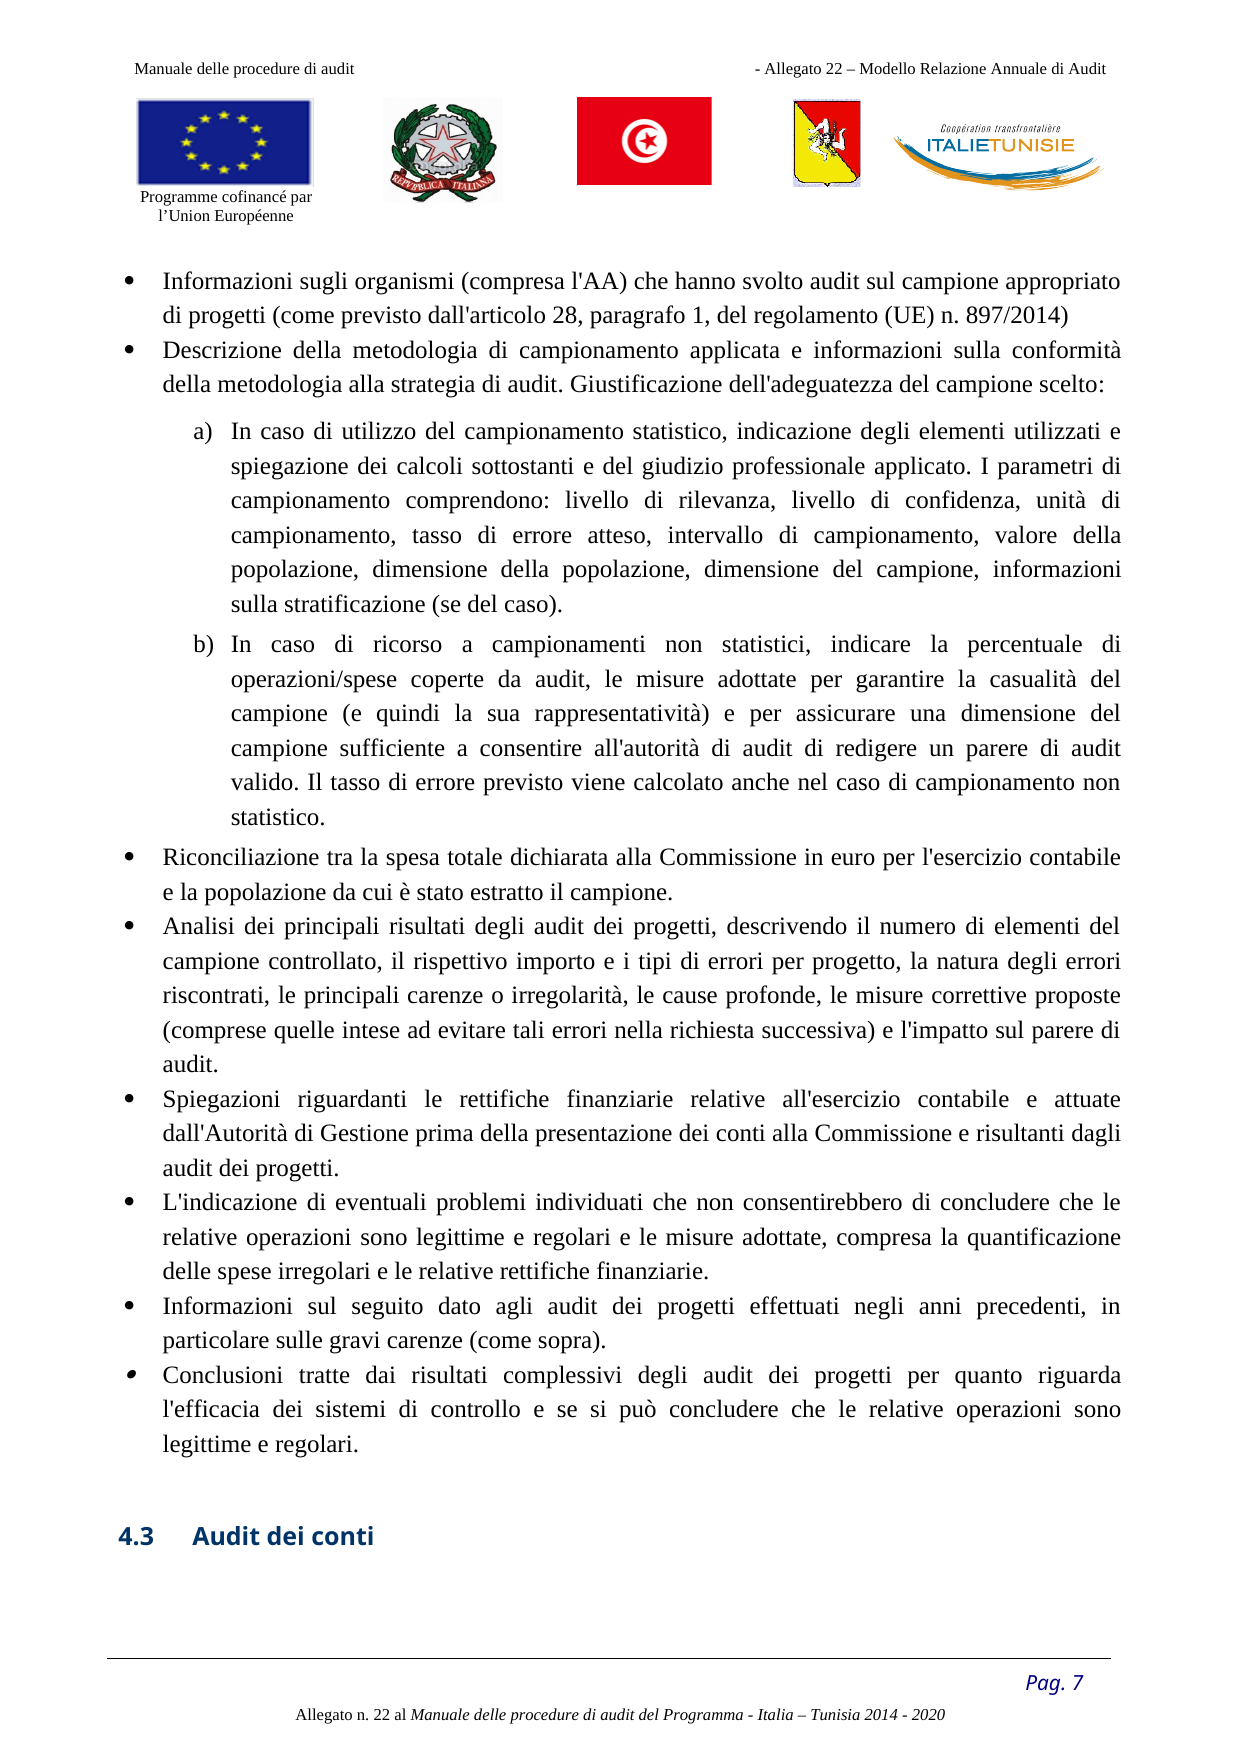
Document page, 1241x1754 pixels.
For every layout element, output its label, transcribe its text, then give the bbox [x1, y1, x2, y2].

picture [577, 97, 712, 185]
picture [885, 97, 1113, 212]
list Informazioni sul seguito dato agli audit dei progetti effettuati negli anni precedenti, in particolare sulle gravi carenze (come sopra). [125, 1291, 1122, 1354]
picture [792, 99, 861, 187]
list Spiegazioni riguardanti le rettifiche finanziarie relative all'esercizio contabile e attuate dall'Autorità di Gestione prima della presentazione dei conti alla Commissione e risultanti dagli audit dei progetti. [125, 1084, 1122, 1182]
list In caso di ricorso a campionamenti non statistici, indicare la percentuale di operazioni/spese coperte da audit, le misure adottate per garantire la casualità del campione (e quindi la sua rappresentatività) e per assicurare una dimensione del campione sufficiente a consentire all'autorità di audit di redigere un parere di audit valido. Il tasso di errore previsto viene calcolato anche nel caso di campionamento non statistico. [193, 629, 1122, 831]
list Descrizione della metodologia di campionamento applicata e informazioni sulla conformità della metodologia alla strategia di audit. Giustificazione dell'adeguatezza del campione scelto: [125, 335, 1122, 398]
list L'indicazione di eventuali problemi individuati che non consentirebbero di concludere che le relative operazioni sono legittime e regolari e le misure adottate, compresa la quantificazione delle spese irregolari e le relative rettifiche finanziarie. [125, 1187, 1122, 1285]
list Informazioni sugli organismi (compresa l'AA) che hanno svolto audit sul campione appropriato di progetti (come previsto dall'articolo 28, paragrafo 1, del regolamento (UE) n. 897/2014) [125, 266, 1122, 329]
picture [383, 97, 503, 203]
list Riconciliazione tra la spesa totale dichiarata alla Commissione in euro per l'esercizio contabile e la popolazione da cui è stato estratto il campione. [125, 842, 1122, 906]
list Analisi dei principali risultati degli audit dei progetti, descrivendo il numero di elementi del campione controllato, il rispettivo importo e i tipi di errori per progetto, la natura degli errori riscontrati, le principali carenze o irregolarità, le cause profonde, le misure correttive proposte (comprese quelle intese ad evitare tali errori nella richiesta successiva) e l'impatto sul parere di audit. [125, 911, 1122, 1078]
subtitle 4.3 Audit dei conti [118, 1518, 1122, 1552]
list Conclusioni tratte dai risultati complessivi degli audit dei progetti per quanto riguarda l'efficacia dei sistemi di controllo e se si può concludere che le relative operazioni sono legittime e regolari. [125, 1360, 1122, 1457]
list In caso di utilizzo del campionamento statistico, indicazione degli elementi utilizzati e spiegazione dei calcoli sottostanti e del giudizio professionale applicato. I parametri di campionamento comprendono: livello di rilevanza, livello di confidenza, unità di campionamento, tasso di errore atteso, intervallo di campionamento, valore della popolazione, dimensione della popolazione, dimensione del campione, informazioni sulla stratificazione (se del caso). [193, 416, 1122, 617]
picture [136, 97, 316, 187]
